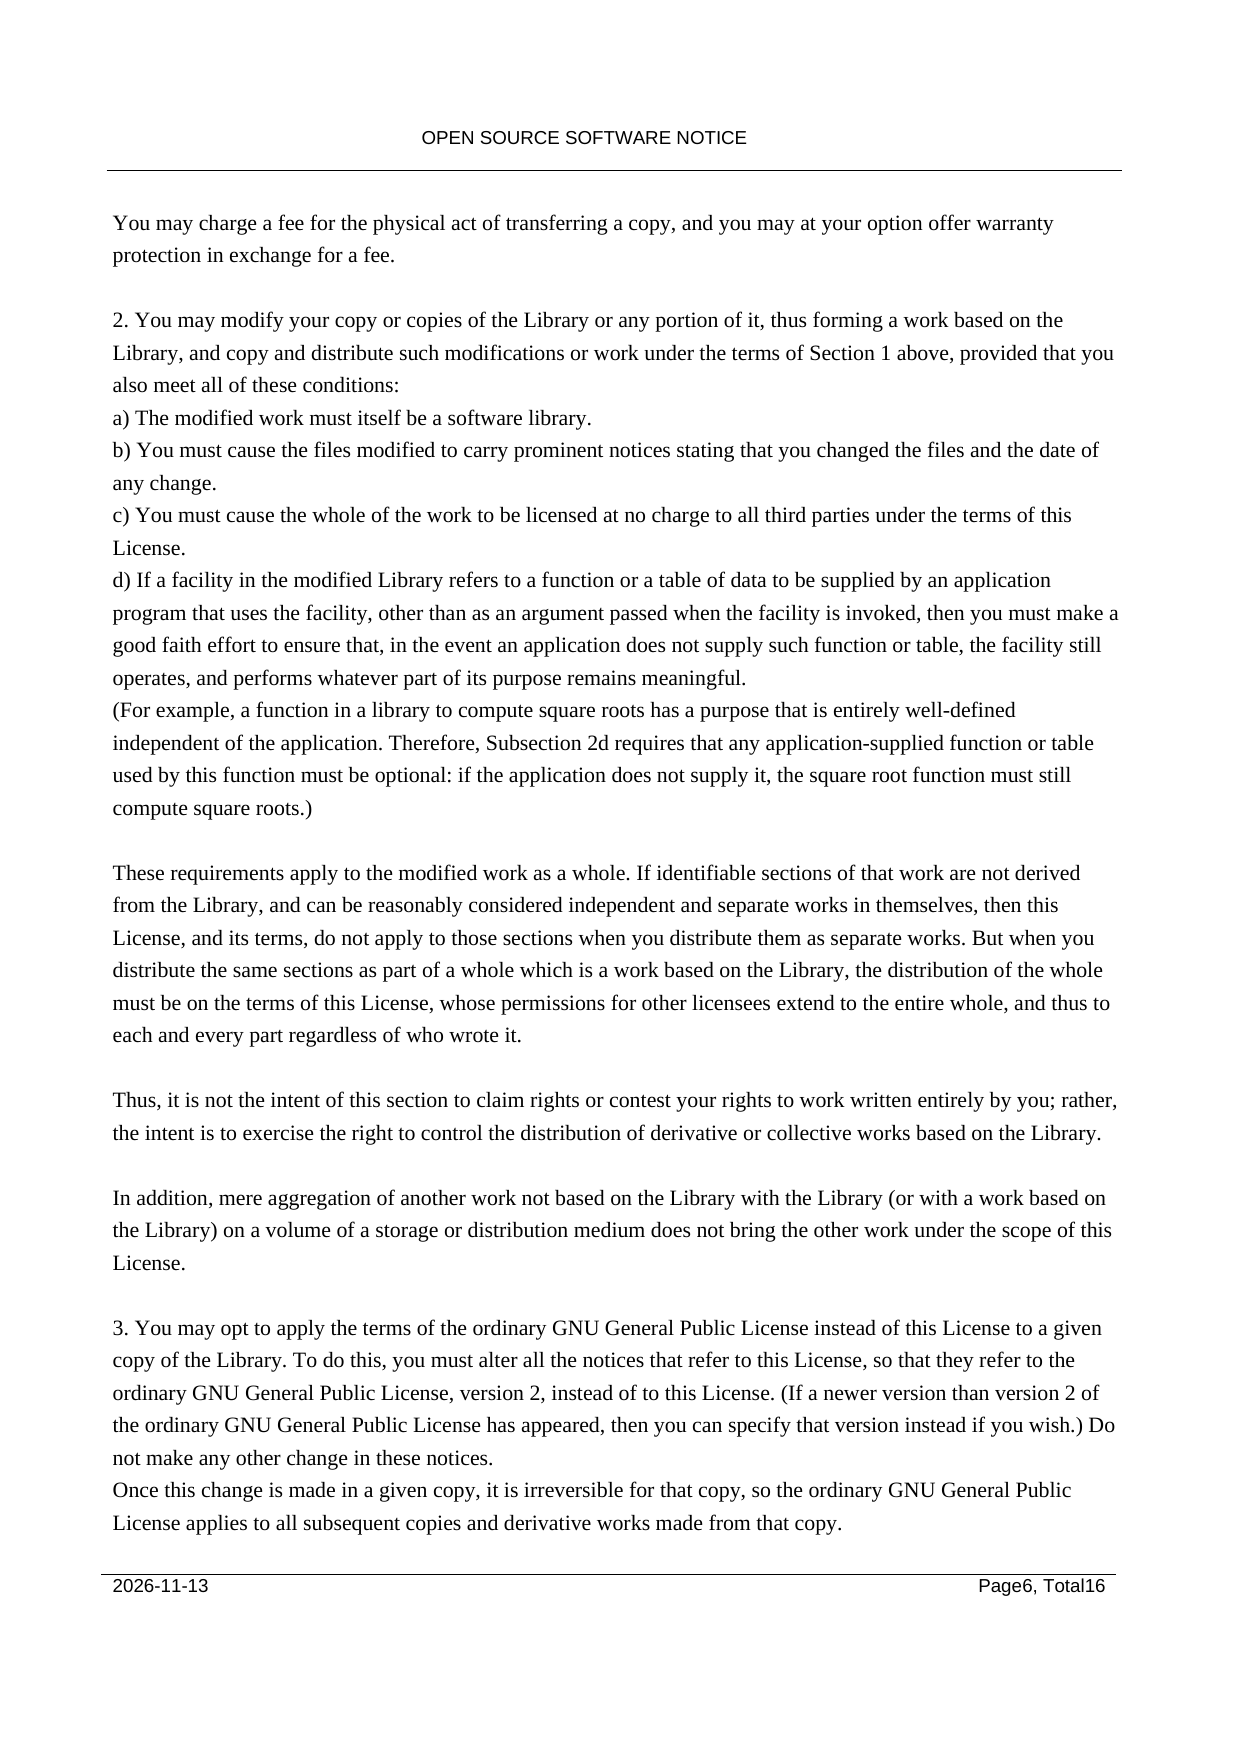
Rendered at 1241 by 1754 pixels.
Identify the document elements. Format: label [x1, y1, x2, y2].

text [112, 206, 1128, 1539]
